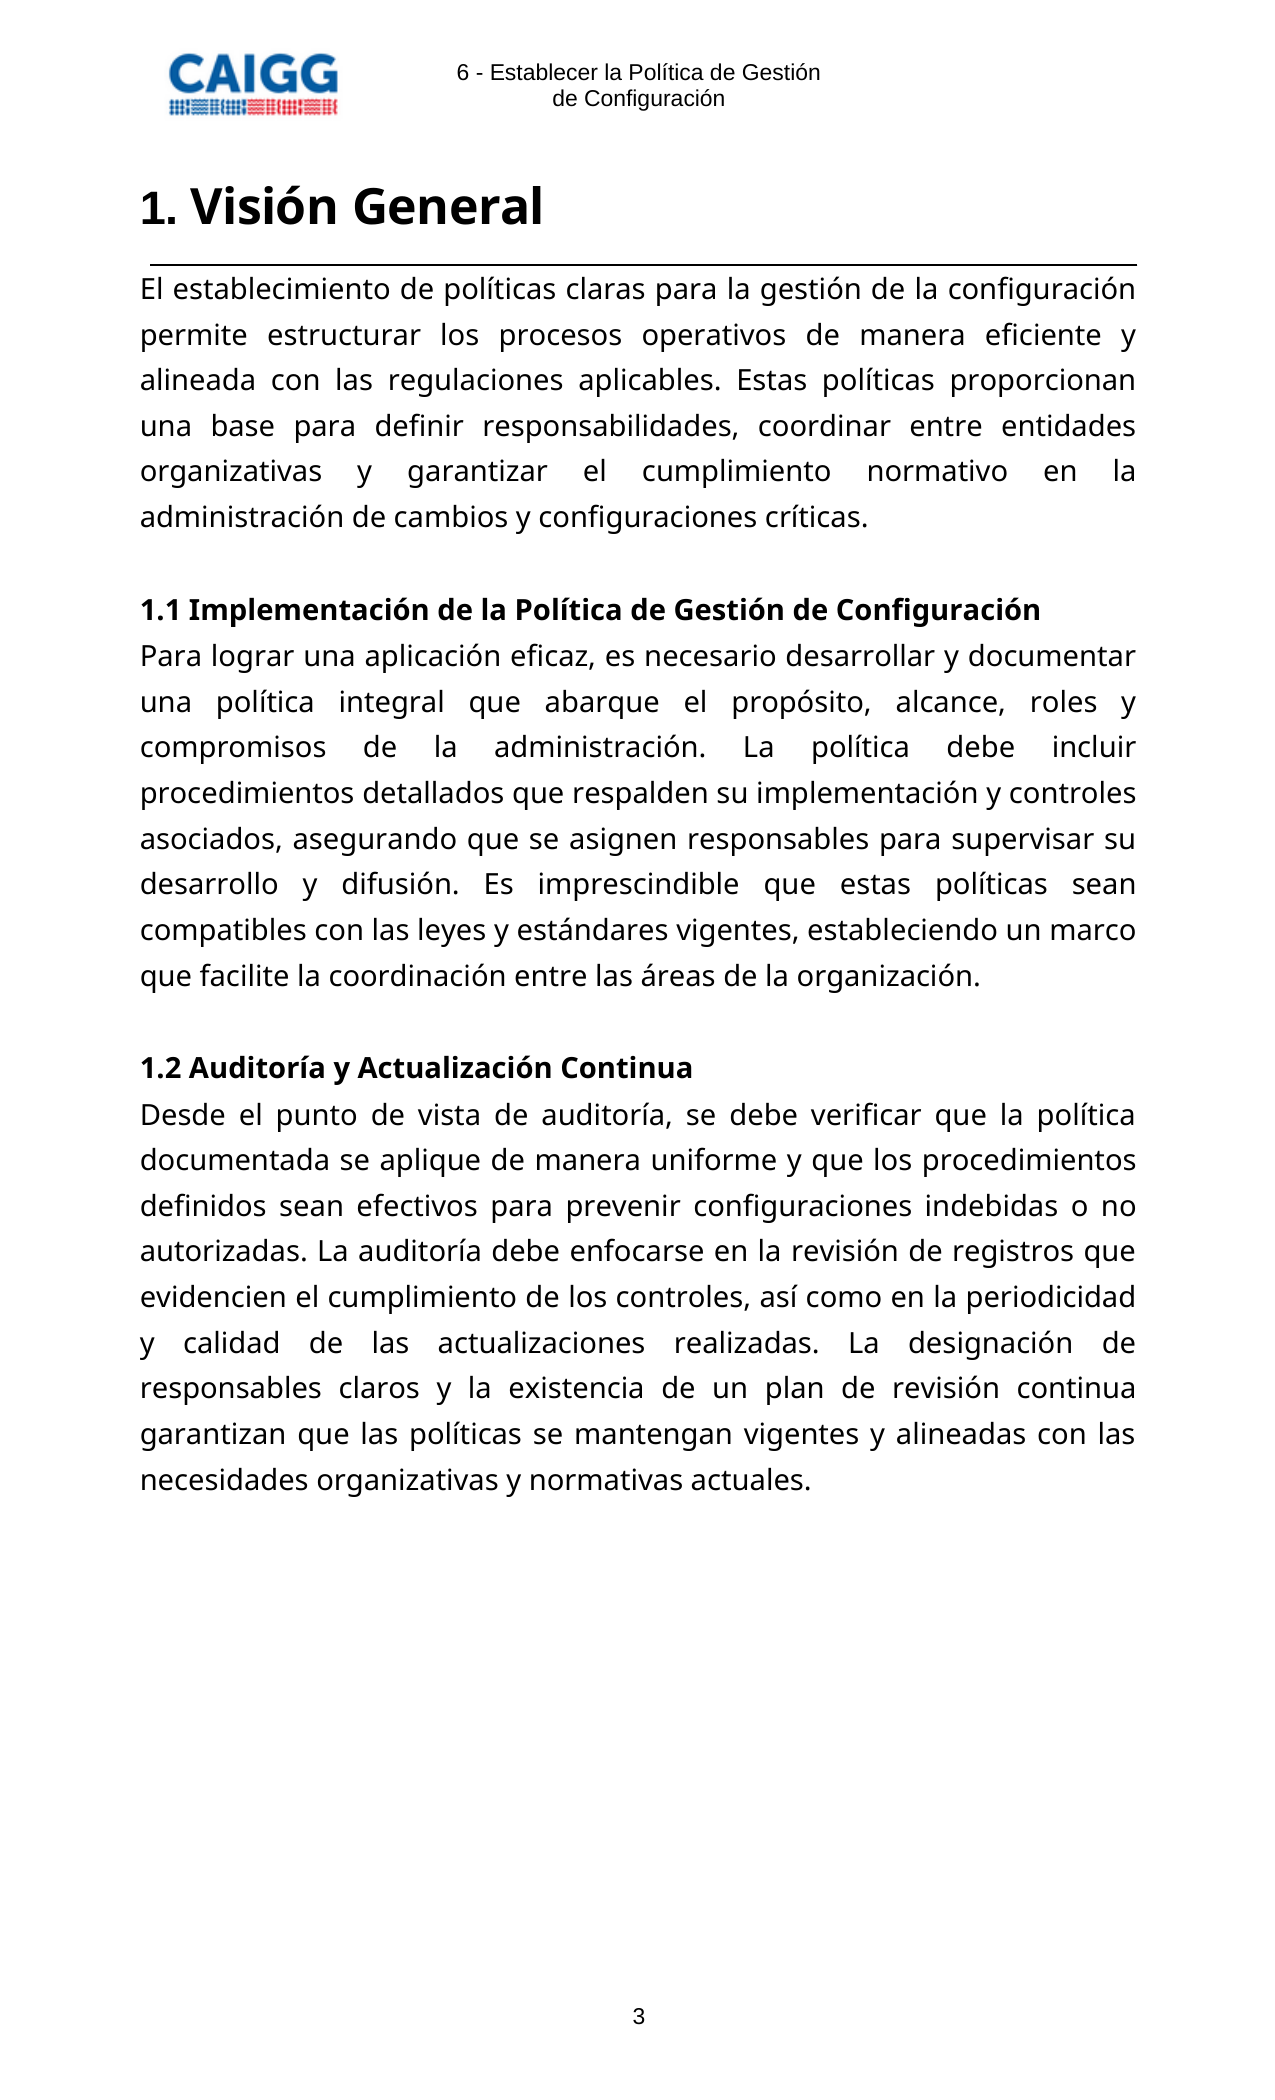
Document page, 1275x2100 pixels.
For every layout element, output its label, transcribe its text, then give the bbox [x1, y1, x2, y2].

text 1.1 Implementación de la Política de Gestión de Configuración [139, 589, 1137, 629]
text 1.2 Auditoría y Actualización Continua [139, 1047, 1137, 1087]
text El establecimiento de políticas claras para la gestión de la configuración permite estructurar los procesos operativos de manera eficiente y alineada con las regulaciones aplicables. Estas políticas proporcionan una base para definir responsabilidades, coordinar entre entidades organizativas y garantizar el cumplimiento normativo en la administración de cambios y configuraciones críticas. [139, 268, 1137, 536]
subtitle Visión General [139, 171, 1137, 239]
text Desde el punto de vista de auditoría, se debe verificar que la política documentada se aplique de manera uniforme y que los procedimientos definidos sean efectivos para prevenir configuraciones indebidas o no autorizadas. La auditoría debe enfocarse en la revisión de registros que evidencien el cumplimiento de los controles, así como en la periodicidad y calidad de las actualizaciones realizadas. La designación de responsables claros y la existencia de un plan de revisión continua garantizan que las políticas se mantengan vigentes y alineadas con las necesidades organizativas y normativas actuales. [139, 1094, 1137, 1498]
picture [138, 32, 377, 147]
text Para lograr una aplicación eficaz, es necesario desarrollar y documentar una política integral que abarque el propósito, alcance, roles y compromisos de la administración. La política debe incluir procedimientos detallados que respalden su implementación y controles asociados, asegurando que se asignen responsables para supervisar su desarrollo y difusión. Es imprescindible que estas políticas sean compatibles con las leyes y estándares vigentes, estableciendo un marco que facilite la coordinación entre las áreas de la organización. [139, 635, 1137, 994]
